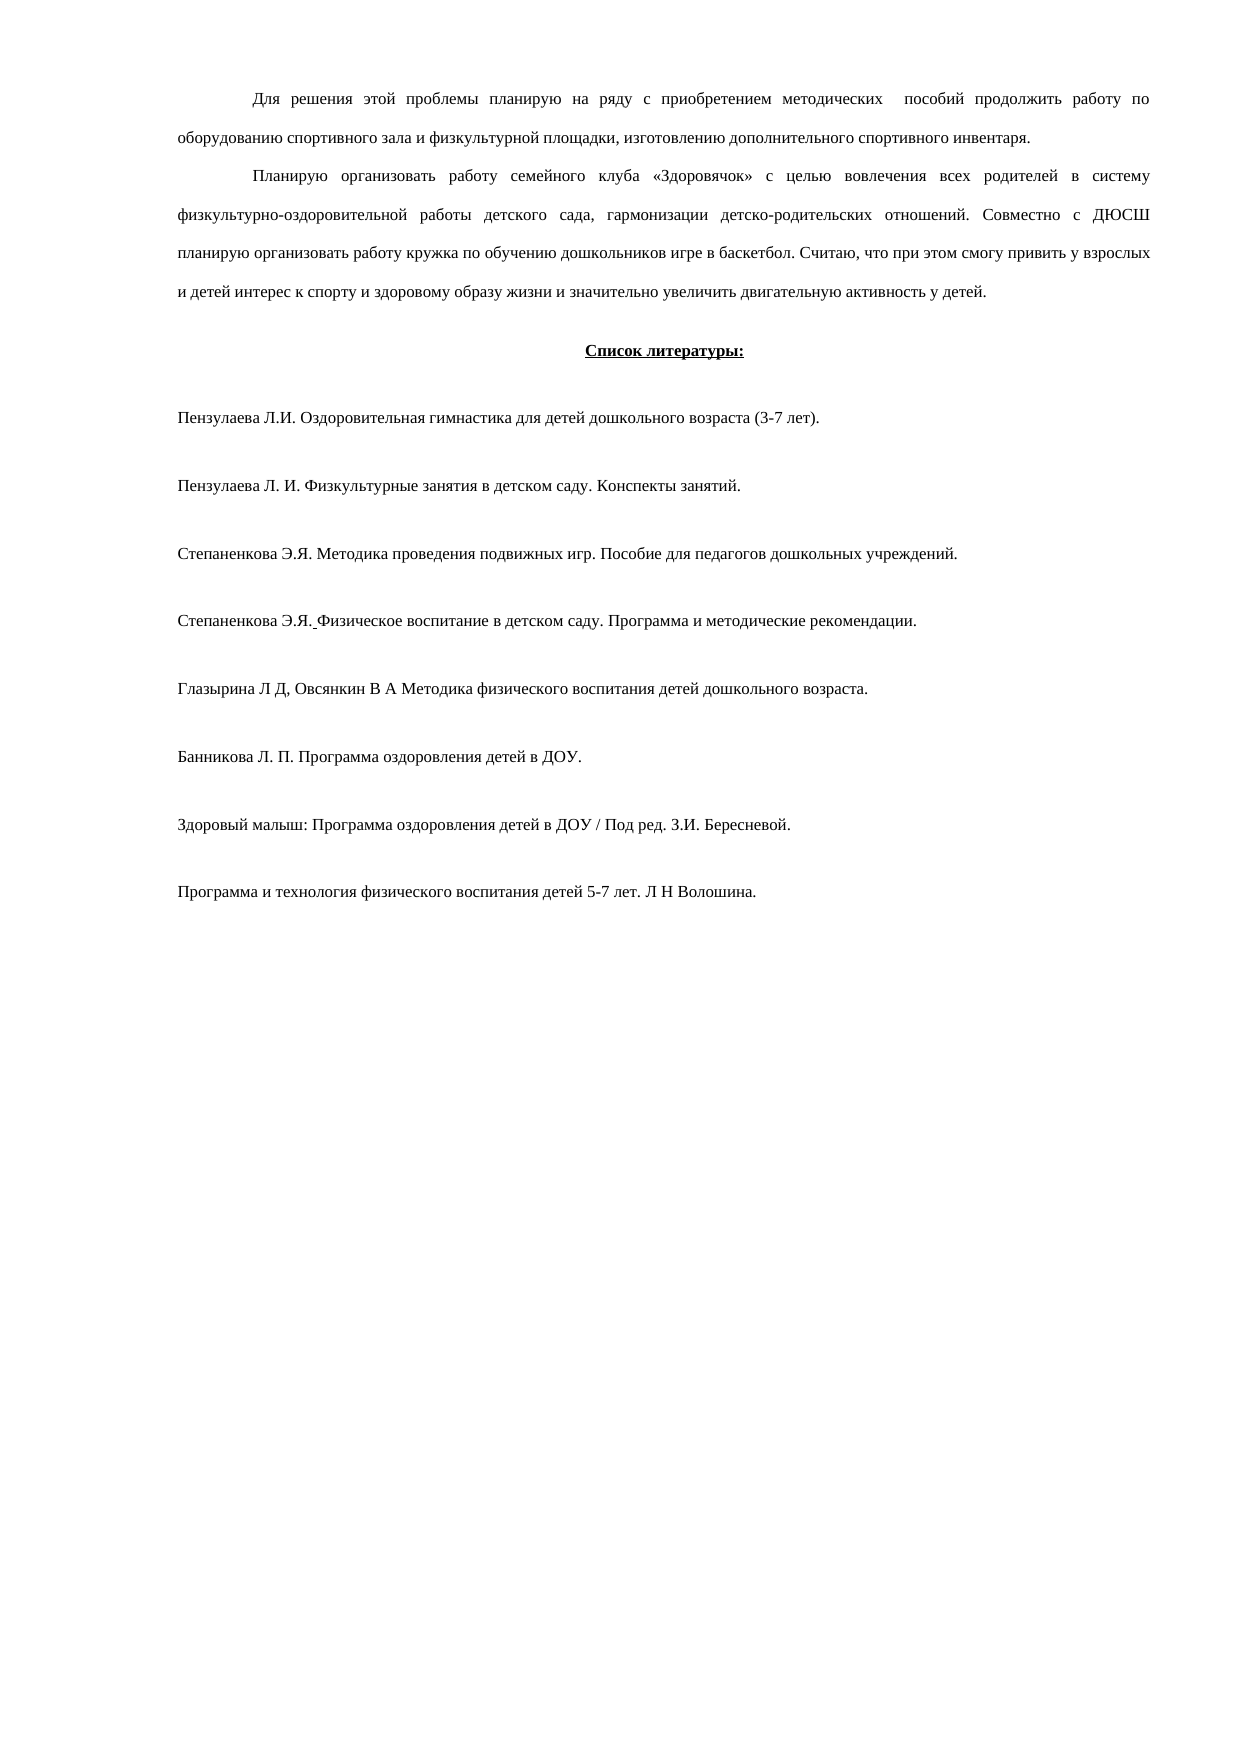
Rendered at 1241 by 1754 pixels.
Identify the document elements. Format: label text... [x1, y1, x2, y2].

text Список литературы: [177, 326, 1152, 360]
text Пензулаева Л.И. Оздоровительная гимнастика для детей дошкольного возраста (3-7 лет). [177, 394, 1152, 427]
text Глазырина Л Д, Овсянкин В А Методика физического воспитания детей дошкольного возраста. [177, 665, 1152, 698]
text Степаненкова Э.Я. Методика проведения подвижных игр. Пособие для педагогов дошкольных учреждений. [177, 529, 1152, 563]
text Для решения этой проблемы планирую на ряду с приобретением методических пособий продолжить работу по оборудованию спортивного зала и физкультурной площадки, изготовлению дополнительного спортивного инвентаря. [177, 75, 1152, 147]
text Степаненкова Э.Я. Физическое воспитание в детском саду. Программа и методические рекомендации. [177, 597, 1152, 631]
text Пензулаева Л. И. Физкультурные занятия в детском саду. Конспекты занятий. [177, 462, 1152, 495]
text Здоровый малыш: Программа оздоровления детей в ДОУ / Под ред. З.И. Бересневой. [177, 800, 1152, 834]
text Планирую организовать работу семейного клуба «Здоровячок» с целью вовлечения всех родителей в систему физкультурно-оздоровительной работы детского сада, гармонизации детско-родительских отношений. Совместно с ДЮСШ планирую организовать работу кружка по обучению дошкольников игре в баскетбол. Считаю, что при этом смогу привить у взрослых и детей интерес к спорту и здоровому образу жизни и значительно увеличить двигательную активность у детей. [177, 152, 1152, 301]
text Программа и технология физического воспитания детей 5-7 лет. Л Н Волошина. [177, 868, 1152, 901]
text Банникова Л. П. Программа оздоровления детей в ДОУ. [177, 732, 1152, 766]
